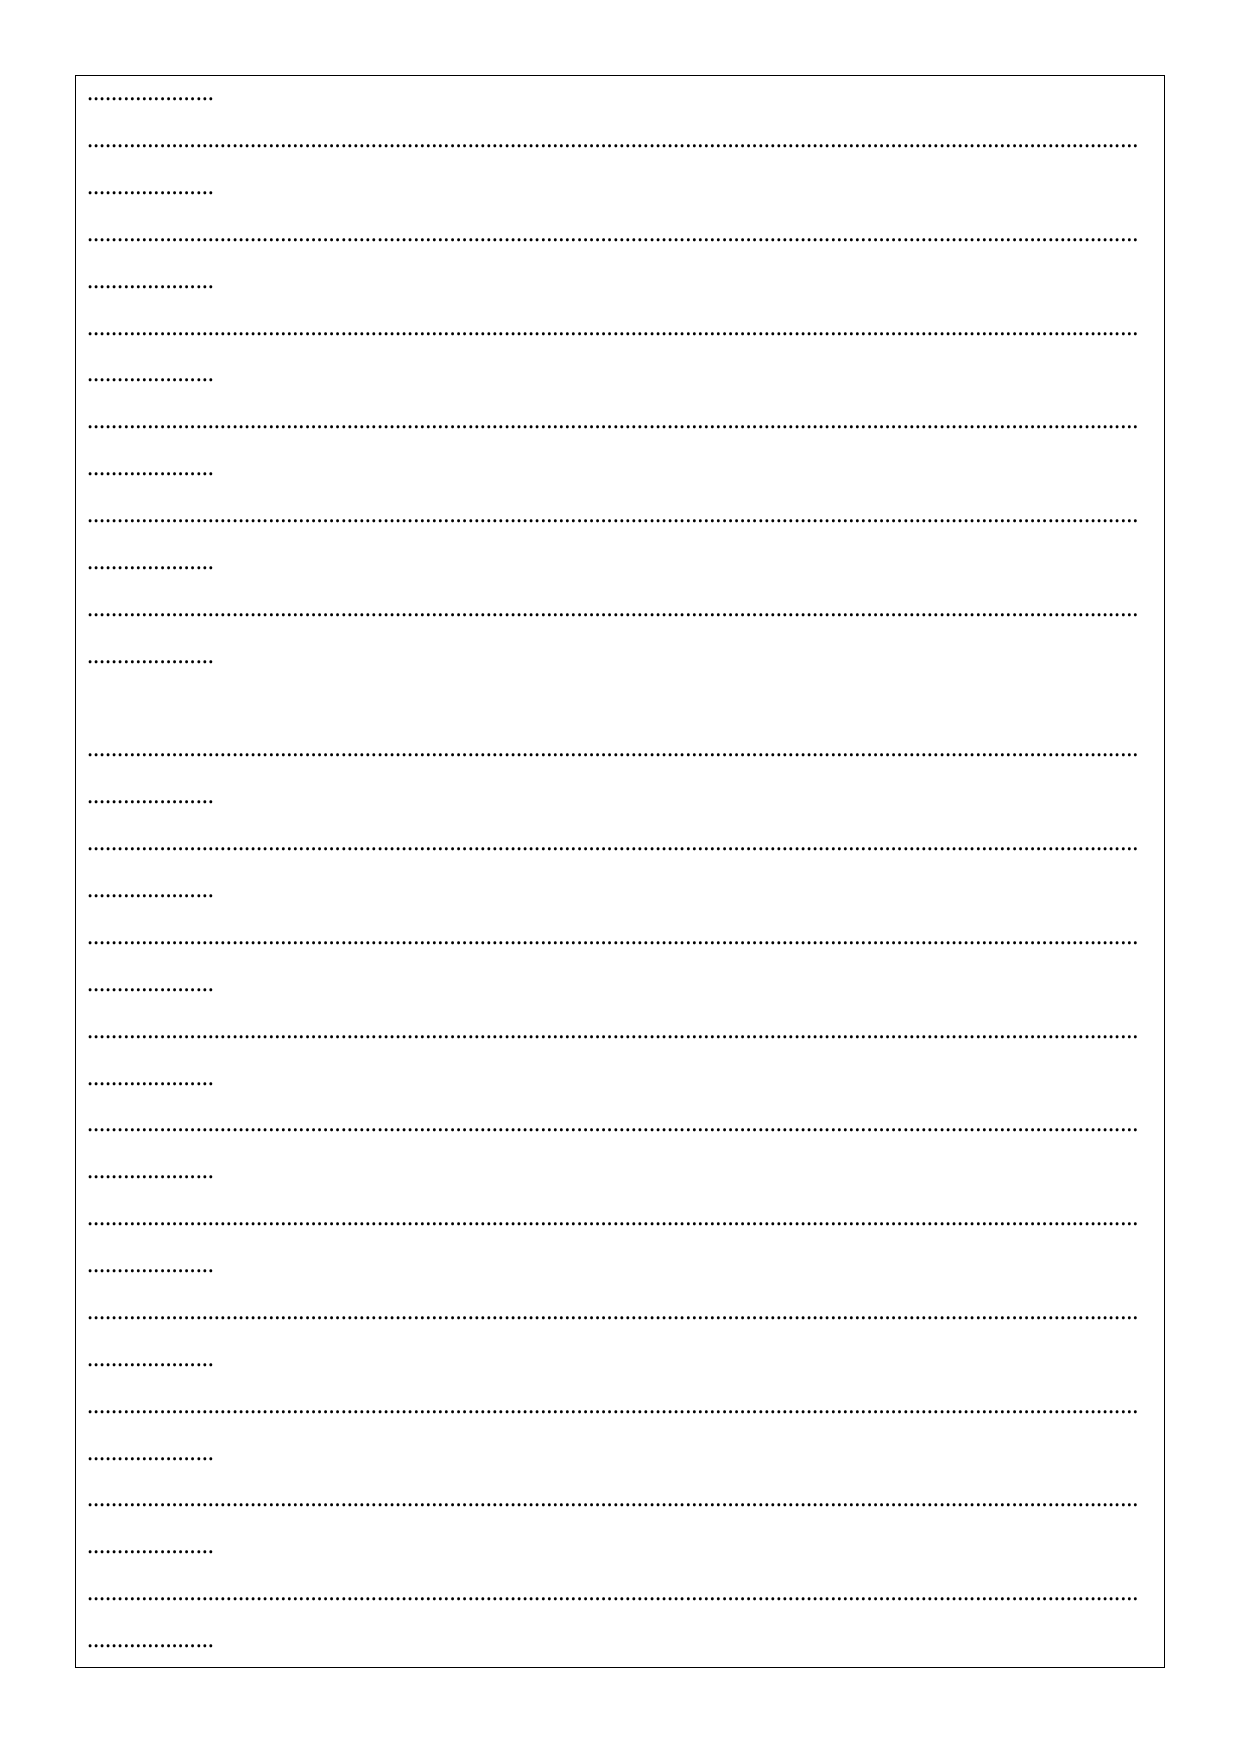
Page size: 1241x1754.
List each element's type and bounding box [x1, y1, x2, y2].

table_cell [76, 76, 1164, 1667]
